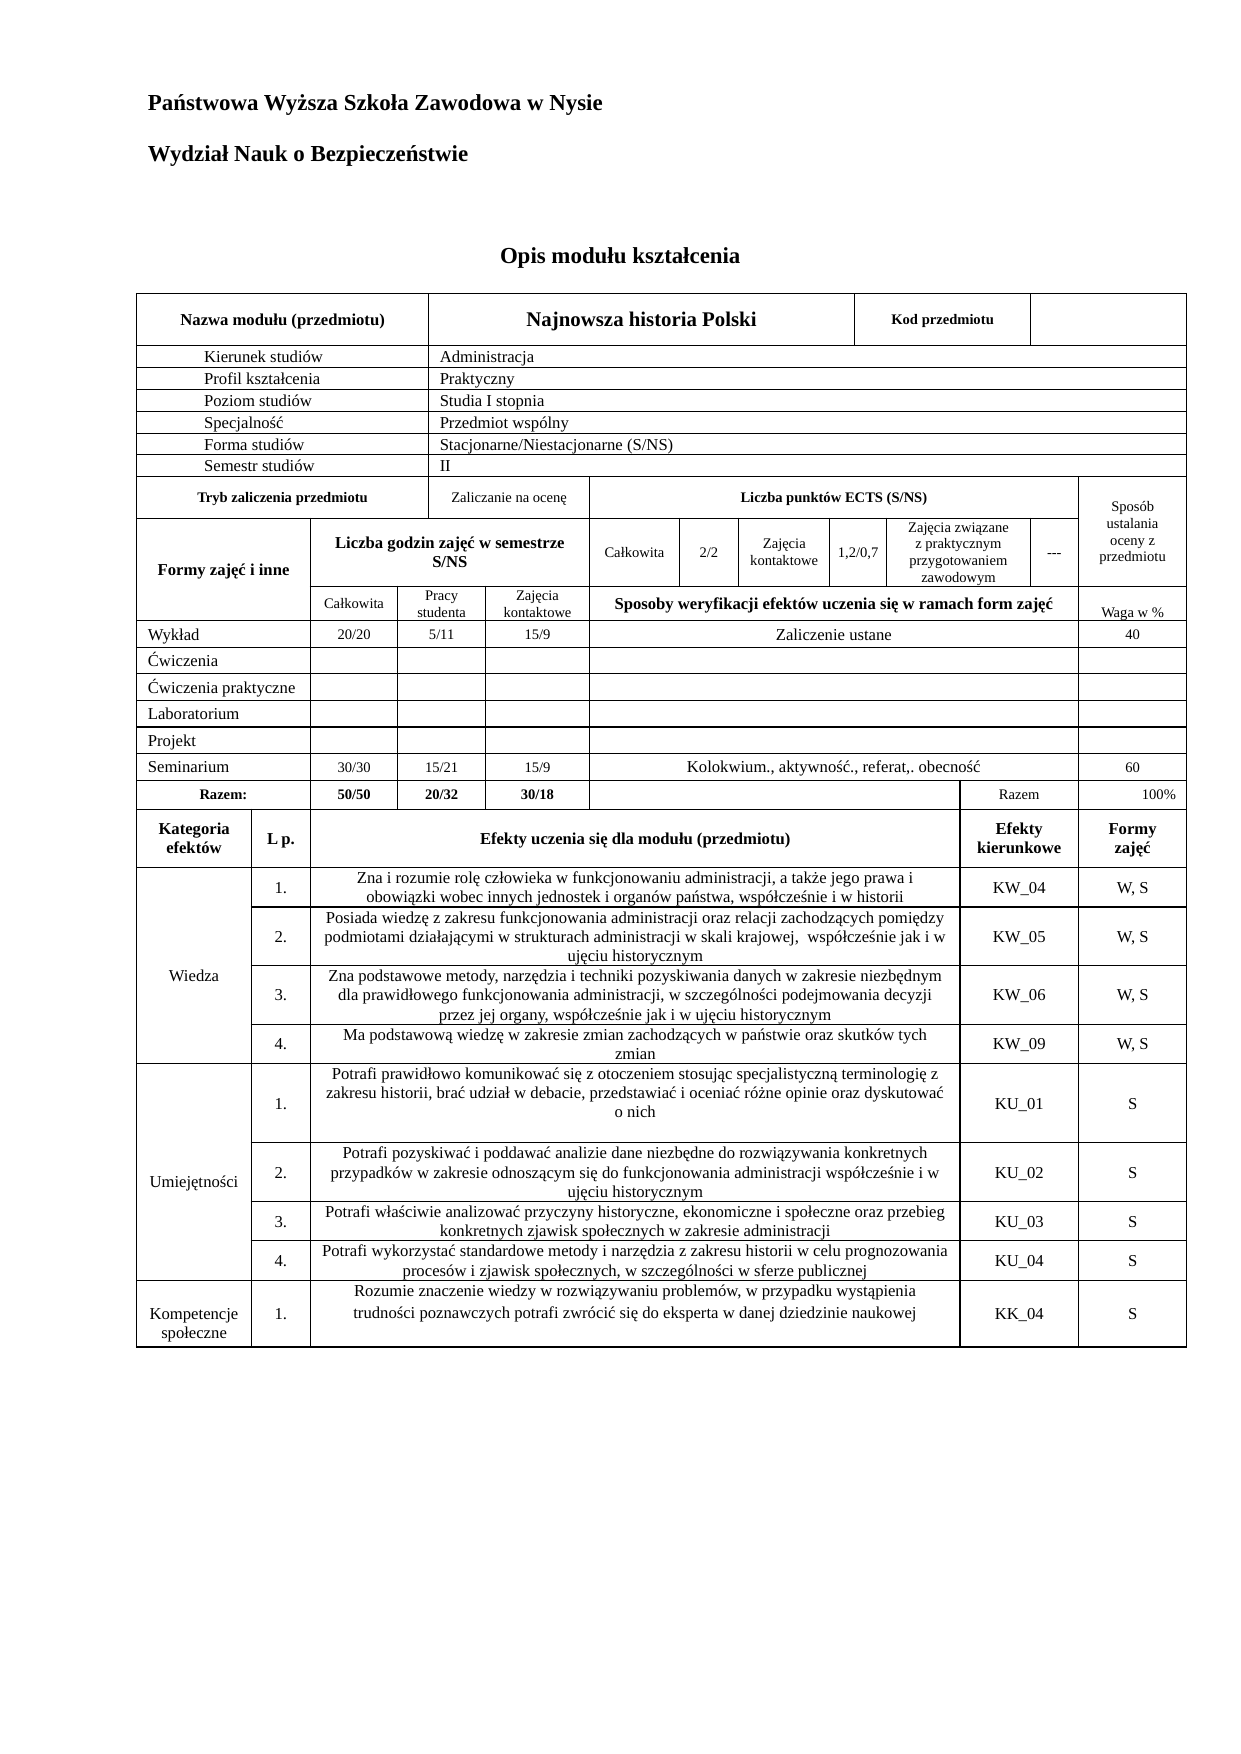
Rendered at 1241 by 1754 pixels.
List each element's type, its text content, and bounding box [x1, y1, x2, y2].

table_cell 1. [252, 1281, 310, 1346]
table_cell [590, 674, 1078, 700]
table_cell Zajęcia związane z praktycznym przygotowaniem zawodowym [887, 519, 1030, 586]
table_cell Zajęcia kontaktowe [739, 519, 829, 586]
table_cell S [1079, 1143, 1186, 1201]
table_cell Praktyczny [429, 368, 1186, 389]
table_cell 1. [252, 1064, 310, 1142]
table_cell [398, 728, 485, 753]
table_cell [311, 728, 397, 753]
table_cell Forma studiów [137, 434, 428, 454]
table_cell 30/18 [486, 781, 589, 808]
table_cell [311, 674, 397, 700]
table_cell Efekty kierunkowe [961, 810, 1078, 867]
table_cell KU_02 [961, 1143, 1078, 1201]
table_cell [311, 701, 397, 726]
table_cell Semestr studiów [137, 455, 428, 476]
table_cell KK_04 [961, 1281, 1078, 1346]
table_cell 3. [252, 966, 310, 1023]
table_cell Wykład [137, 621, 310, 647]
table_cell Ma podstawową wiedzę w zakresie zmian zachodzących w państwie oraz skutków tych zmian [311, 1025, 959, 1063]
table_cell 20/20 [311, 621, 397, 647]
table_cell Specjalność [137, 412, 428, 432]
table_cell 5/11 [398, 621, 485, 647]
table_header [1031, 294, 1186, 345]
table_cell Zajęcia kontaktowe [486, 587, 589, 620]
table_cell Projekt [137, 728, 310, 753]
table_cell [398, 648, 485, 673]
table_cell [398, 701, 485, 726]
table_cell Efekty uczenia się dla modułu (przedmiotu) [311, 810, 959, 867]
table_cell 100% [1079, 781, 1186, 808]
table_cell [1079, 728, 1186, 753]
table_cell Przedmiot wspólny [429, 412, 1186, 432]
table_cell [311, 648, 397, 673]
table_cell KW_04 [961, 868, 1078, 906]
table_cell KU_03 [961, 1202, 1078, 1240]
table_cell Ćwiczenia [137, 648, 310, 673]
table_cell 30/30 [311, 754, 397, 779]
table_cell 2/2 [680, 519, 738, 586]
table_cell [590, 781, 959, 808]
table_cell Kategoria efektów [137, 810, 251, 867]
table_cell 3. [252, 1202, 310, 1240]
table_cell [486, 728, 589, 753]
table_cell 40 [1079, 621, 1186, 647]
table_cell Wiedza [137, 868, 251, 1063]
table_cell Zna podstawowe metody, narzędzia i techniki pozyskiwania danych w zakresie niezbędnym dla prawidłowego funkcjonowania administracji, w szczególności podejmowania decyzji przez jej organy, współcześnie jak i w ujęciu historycznym [311, 966, 959, 1023]
table_cell Całkowita [590, 519, 679, 586]
table_cell KU_01 [961, 1064, 1078, 1142]
table_cell L p. [252, 810, 310, 867]
table_cell Seminarium [137, 754, 310, 779]
table_cell Potrafi pozyskiwać i poddawać analizie dane niezbędne do rozwiązywania konkretnych przypadków w zakresie odnoszącym się do funkcjonowania administracji współcześnie i w ujęciu historycznym [311, 1143, 959, 1201]
table_cell Zaliczanie na ocenę [429, 477, 589, 517]
text Wydział Nauk o Bezpieczeństwie [148, 140, 1092, 166]
table_cell Studia I stopnia [429, 390, 1186, 411]
table_header Najnowsza historia Polski [429, 294, 854, 345]
table_cell Formy zajęć [1079, 810, 1186, 867]
table_cell Zaliczenie ustane [590, 621, 1078, 647]
table_cell 15/21 [398, 754, 485, 779]
table_cell Sposób ustalania oceny z przedmiotu [1079, 477, 1186, 586]
table_cell 15/9 [486, 754, 589, 779]
table_cell [486, 674, 589, 700]
table_cell [486, 648, 589, 673]
table_cell S [1079, 1064, 1186, 1142]
table_cell S [1079, 1202, 1186, 1240]
table_cell Liczba godzin zajęć w semestrze S/NS [311, 519, 589, 586]
table_cell Formy zajęć i inne [137, 519, 310, 620]
table_cell S [1079, 1281, 1186, 1346]
table_cell [590, 648, 1078, 673]
table_cell S [1079, 1241, 1186, 1279]
table_cell Stacjonarne/Niestacjonarne (S/NS) [429, 434, 1186, 454]
table_cell 1,2/0,7 [830, 519, 886, 586]
table_cell 20/32 [398, 781, 485, 808]
table_cell 15/9 [486, 621, 589, 647]
table_cell KW_05 [961, 908, 1078, 965]
table_cell [486, 701, 589, 726]
table_cell Potrafi wykorzystać standardowe metody i narzędzia z zakresu historii w celu prognozowania procesów i zjawisk społecznych, w szczególności w sferze publicznej [311, 1241, 959, 1279]
table_header Kod przedmiotu [855, 294, 1030, 345]
table_cell KW_06 [961, 966, 1078, 1023]
table_header Nazwa modułu (przedmiotu) [137, 294, 428, 345]
table_cell KU_04 [961, 1241, 1078, 1279]
table_cell Zna i rozumie rolę człowieka w funkcjonowaniu administracji, a także jego prawa i obowiązki wobec innych jednostek i organów państwa, współcześnie i w historii [311, 868, 959, 906]
table_cell [590, 701, 1078, 726]
table_cell Ćwiczenia praktyczne [137, 674, 310, 700]
table_cell Profil kształcenia [137, 368, 428, 389]
table_cell Potrafi prawidłowo komunikować się z otoczeniem stosując specjalistyczną terminologię z zakresu historii, brać udział w debacie, przedstawiać i oceniać różne opinie oraz dyskutować o nich [311, 1064, 959, 1142]
table_cell W, S [1079, 908, 1186, 965]
table_cell W, S [1079, 966, 1186, 1023]
table_cell Administracja [429, 346, 1186, 367]
table_cell Posiada wiedzę z zakresu funkcjonowania administracji oraz relacji zachodzących pomiędzy podmiotami działającymi w strukturach administracji w skali krajowej, współcześnie jak i w ujęciu historycznym [311, 908, 959, 965]
table_cell Całkowita [311, 587, 397, 620]
table_cell Poziom studiów [137, 390, 428, 411]
table_cell Kompetencje społeczne [137, 1281, 251, 1346]
table_cell Tryb zaliczenia przedmiotu [137, 477, 428, 517]
table_cell Kierunek studiów [137, 346, 428, 367]
table_cell KW_09 [961, 1025, 1078, 1063]
table_cell [398, 674, 485, 700]
table_cell 1. [252, 868, 310, 906]
table_cell 60 [1079, 754, 1186, 779]
table_cell 2. [252, 1143, 310, 1201]
table_cell II [429, 455, 1186, 476]
table_cell [1079, 648, 1186, 673]
text Opis modułu kształcenia [148, 242, 1092, 268]
table_cell --- [1031, 519, 1078, 586]
table_cell W, S [1079, 1025, 1186, 1063]
table_cell Waga w % [1079, 587, 1186, 620]
table_cell Rozumie znaczenie wiedzy w rozwiązywaniu problemów, w przypadku wystąpienia trudności poznawczych potrafi zwrócić się do eksperta w danej dziedzinie naukowej [311, 1281, 959, 1346]
table_cell Potrafi właściwie analizować przyczyny historyczne, ekonomiczne i społeczne oraz przebieg konkretnych zjawisk społecznych w zakresie administracji [311, 1202, 959, 1240]
table_cell 2. [252, 908, 310, 965]
table_cell Liczba punktów ECTS (S/NS) [590, 477, 1078, 517]
table_cell Razem [961, 781, 1078, 808]
table_cell Sposoby weryfikacji efektów uczenia się w ramach form zajęć [590, 587, 1078, 620]
text Państwowa Wyższa Szkoła Zawodowa w Nysie [148, 89, 1092, 115]
table_cell 4. [252, 1241, 310, 1279]
table_cell 4. [252, 1025, 310, 1063]
table_cell Laboratorium [137, 701, 310, 726]
table_cell Pracy studenta [398, 587, 485, 620]
table_cell Razem: [137, 781, 310, 808]
table_cell [1079, 701, 1186, 726]
table_cell W, S [1079, 868, 1186, 906]
table_cell Kolokwium., aktywność., referat,. obecność [590, 754, 1078, 779]
table_cell [1079, 674, 1186, 700]
table_cell [590, 728, 1078, 753]
table_cell 50/50 [311, 781, 397, 808]
table_cell Umiejętności [137, 1064, 251, 1279]
